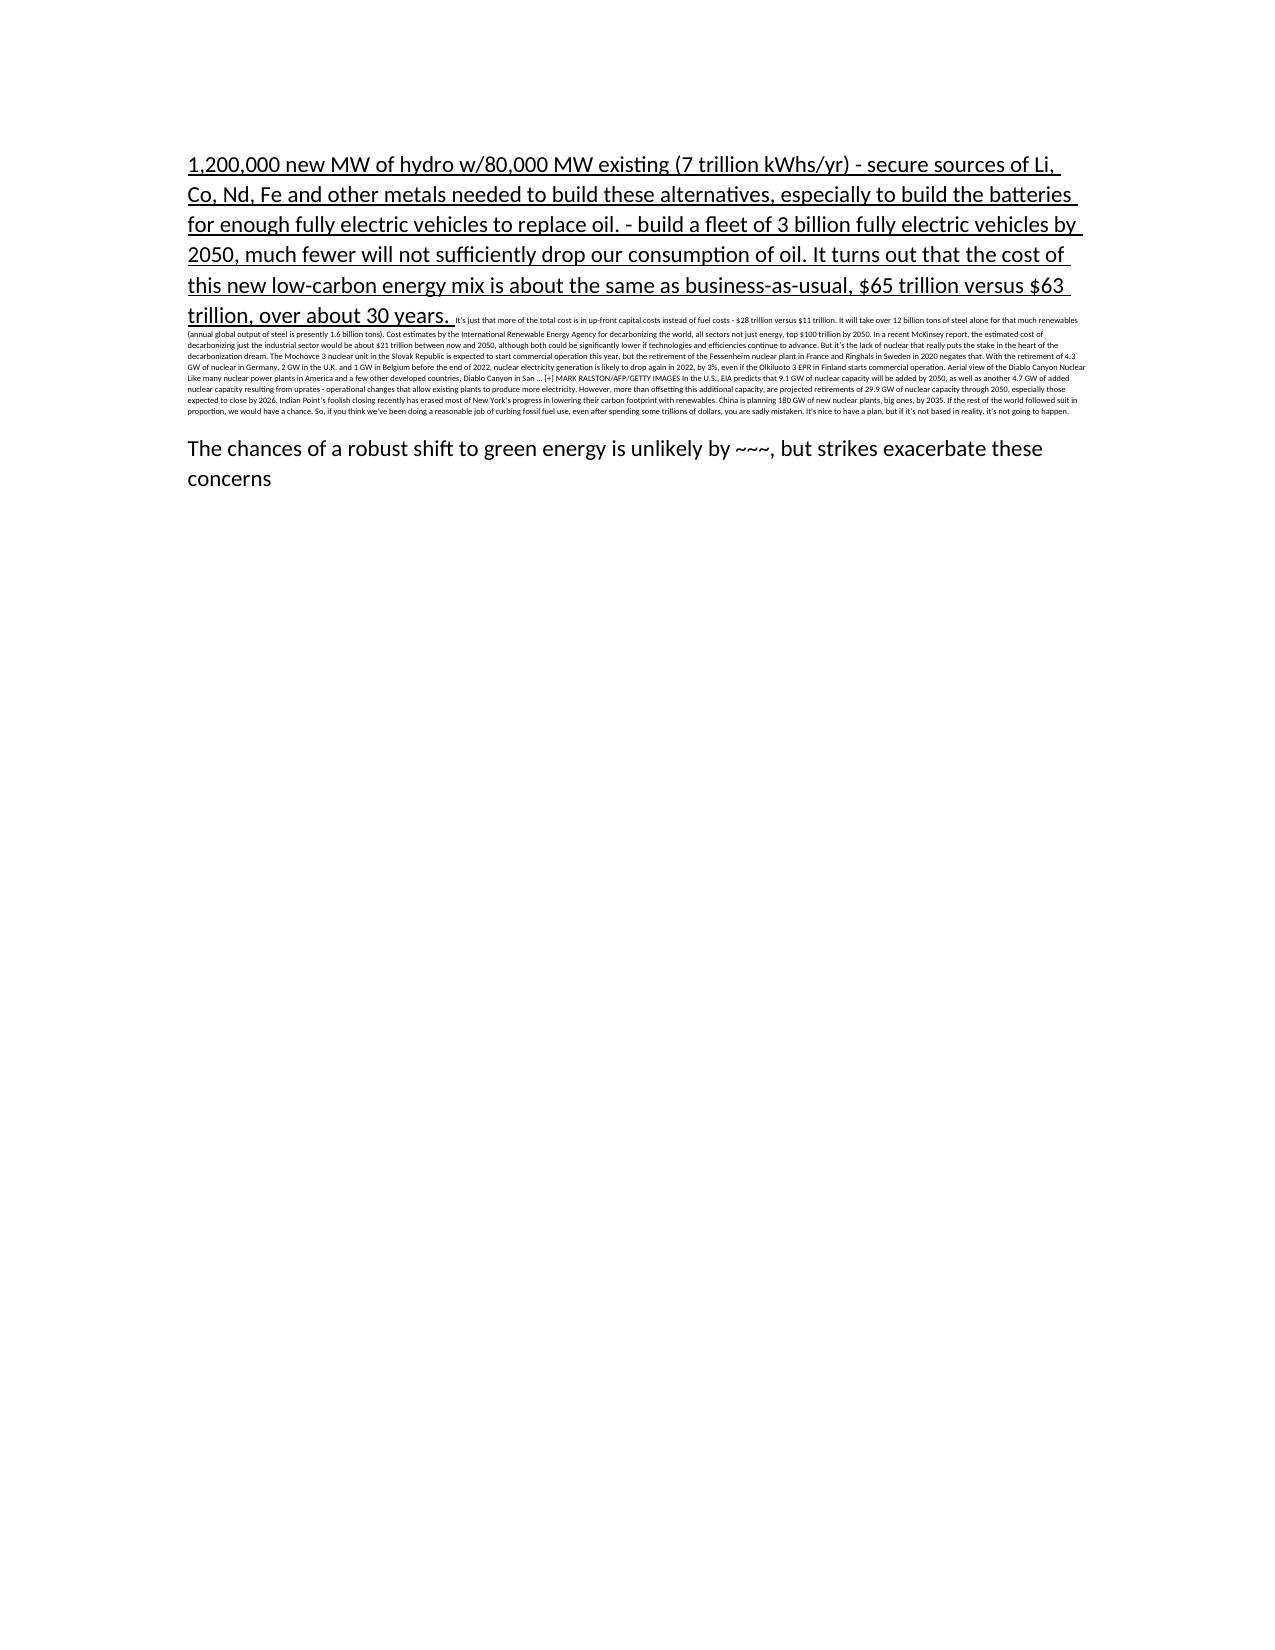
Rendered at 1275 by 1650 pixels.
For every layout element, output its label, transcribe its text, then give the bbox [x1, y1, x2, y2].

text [187, 150, 1087, 417]
text The chances of a robust shift to green energy is unlikely by ~~~, but strikes exacerbate these concerns [187, 434, 1087, 492]
